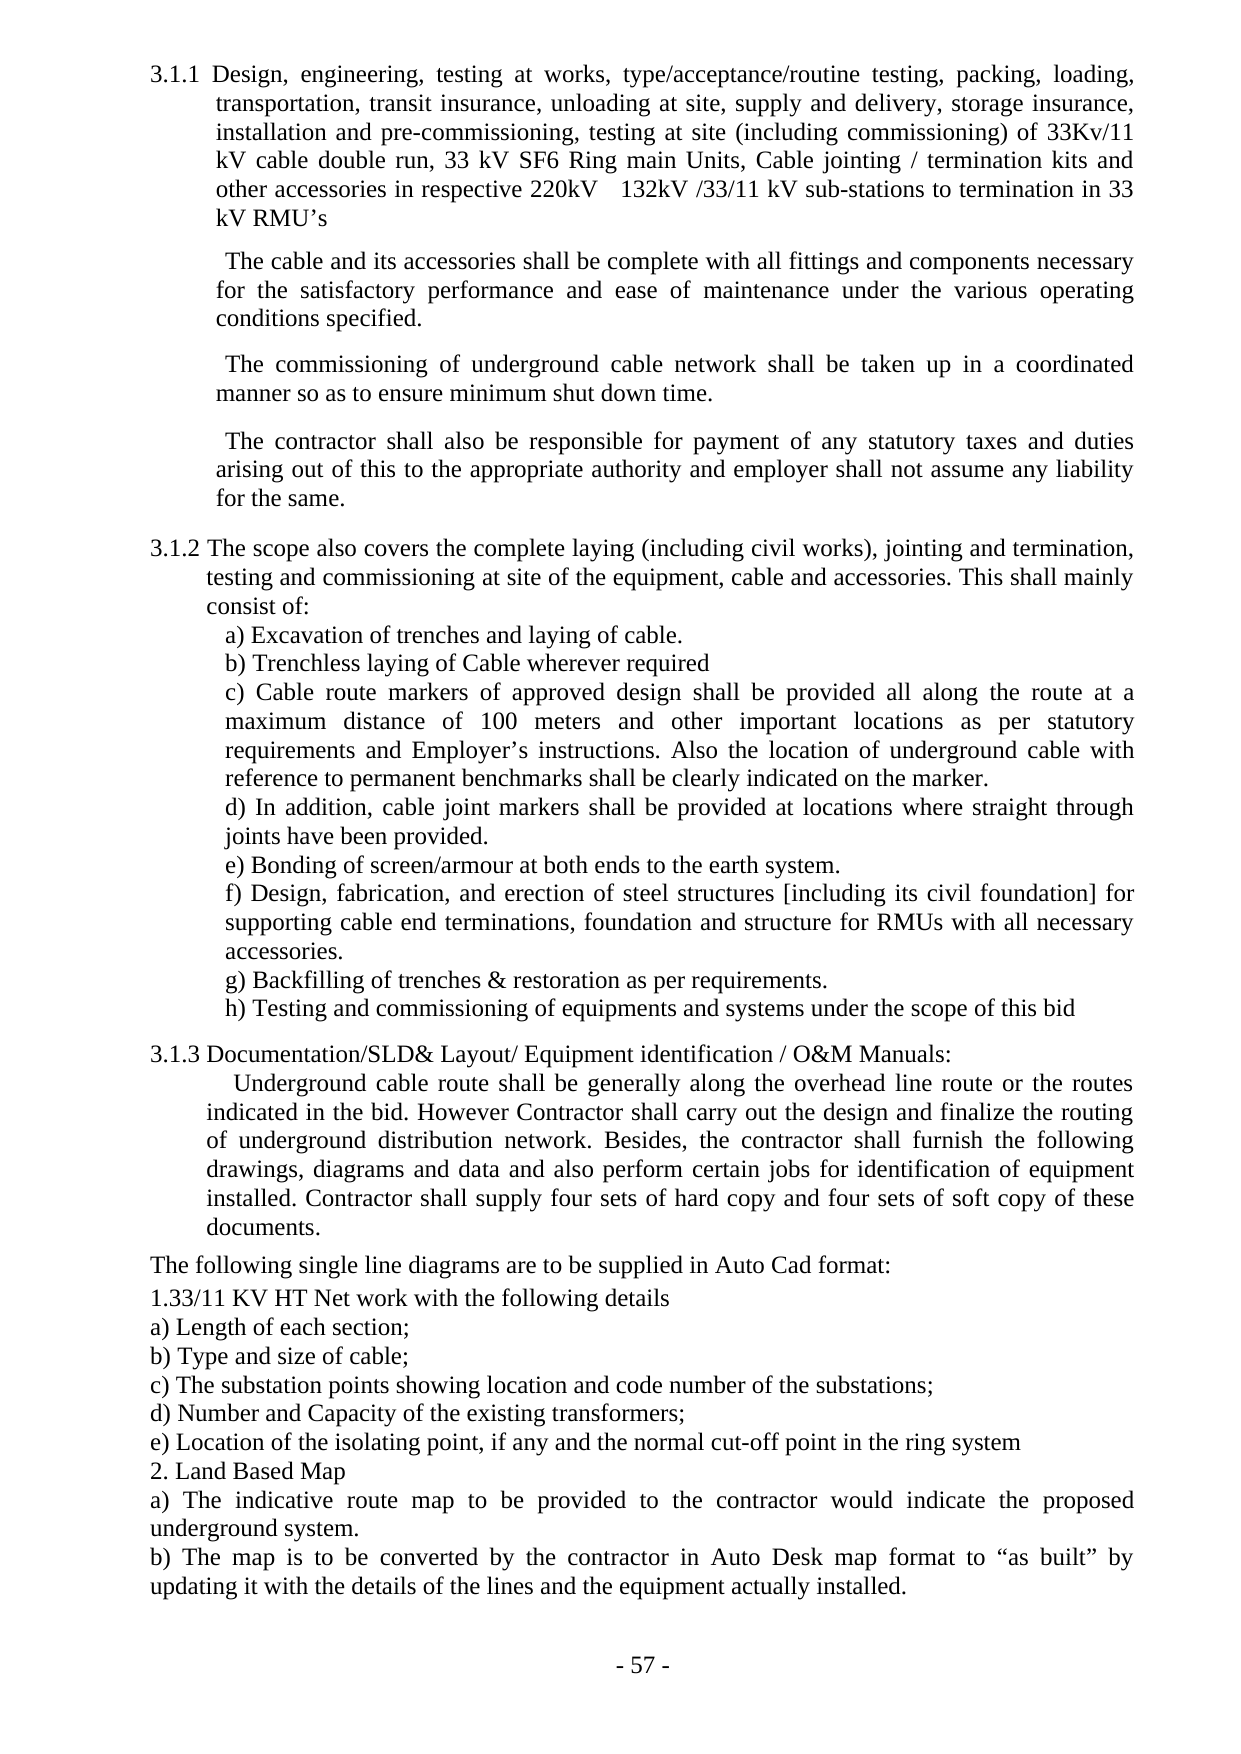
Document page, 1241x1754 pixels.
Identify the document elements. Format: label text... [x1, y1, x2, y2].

text g) Backfilling of trenches & restoration as per requirements. [150, 965, 1135, 993]
text d) In addition, cable joint markers shall be provided at locations where straight through joints have been provided. [225, 792, 1135, 850]
text The commissioning of underground cable network shall be taken up in a coordinated manner so as to ensure minimum shut down time. [216, 349, 1135, 407]
text 3.1.3 Documentation/SLD& Layout/ Equipment identification / O&M Manuals: [150, 1039, 1135, 1068]
text e) Bonding of screen/armour at both ends to the earth system. [150, 850, 1135, 878]
text a) The indicative route map to be provided to the contractor would indicate the proposed underground system. [150, 1485, 1135, 1542]
text 3.1.2 The scope also covers the complete laying (including civil works), jointing and termination, testing and commissioning at site of the equipment, cable and accessories. This shall mainly consist of: [150, 533, 1135, 620]
text b) Type and size of cable; [150, 1341, 1135, 1370]
text f) Design, fabrication, and erection of steel structures [including its civil foundation] for supporting cable end terminations, foundation and structure for RMUs with all necessary accessories. [225, 878, 1135, 965]
text 1.33/11 KV HT Net work with the following details [150, 1283, 1135, 1312]
text h) Testing and commissioning of equipments and systems under the scope of this bid [225, 993, 1135, 1022]
text b) Trenchless laying of Cable wherever required [150, 648, 1135, 677]
text b) The map is to be converted by the contractor in Auto Desk map format to “as built” by updating it with the details of the lines and the equipment actually installed. [150, 1542, 1135, 1600]
text Underground cable route shall be generally along the overhead line route or the routes indicated in the bid. However Contractor shall carry out the design and finalize the routing of underground distribution network. Besides, the contractor shall furnish the following drawings, diagrams and data and also perform certain jobs for identification of equipment installed. Contractor shall supply four sets of hard copy and four sets of soft copy of these documents. [150, 1068, 1135, 1240]
text The following single line diagrams are to be supplied in Auto Cad format: [150, 1250, 1135, 1279]
text 3.1.1 Design, engineering, testing at works, type/acceptance/routine testing, packing, loading, transportation, transit insurance, unloading at site, supply and delivery, storage insurance, installation and pre-commissioning, testing at site (including commissioning) of 33Kv/11 kV cable double run, 33 kV SF6 Ring main Units, Cable jointing / termination kits and other accessories in respective 220kV 132kV /33/11 kV sub-stations to termination in 33 kV RMU’s [150, 59, 1135, 232]
text a) Length of each section; [150, 1312, 1135, 1341]
text d) Number and Capacity of the existing transformers; [150, 1398, 1135, 1427]
text a) Excavation of trenches and laying of cable. [150, 620, 1135, 648]
text 2. Land Based Map [150, 1456, 1135, 1485]
text c) Cable route markers of approved design shall be provided all along the route at a maximum distance of 100 meters and other important locations as per statutory requirements and Employer’s instructions. Also the location of underground cable with reference to permanent benchmarks shall be clearly indicated on the marker. [225, 677, 1135, 792]
text The contractor shall also be responsible for payment of any statutory taxes and duties arising out of this to the appropriate authority and employer shall not assume any liability for the same. [216, 426, 1135, 512]
text e) Location of the isolating point, if any and the normal cut-off point in the ring system [150, 1427, 1135, 1456]
text c) The substation points showing location and code number of the substations; [150, 1370, 1135, 1398]
text The cable and its accessories shall be complete with all fittings and components necessary for the satisfactory performance and ease of maintenance under the various operating conditions specified. [216, 246, 1135, 332]
